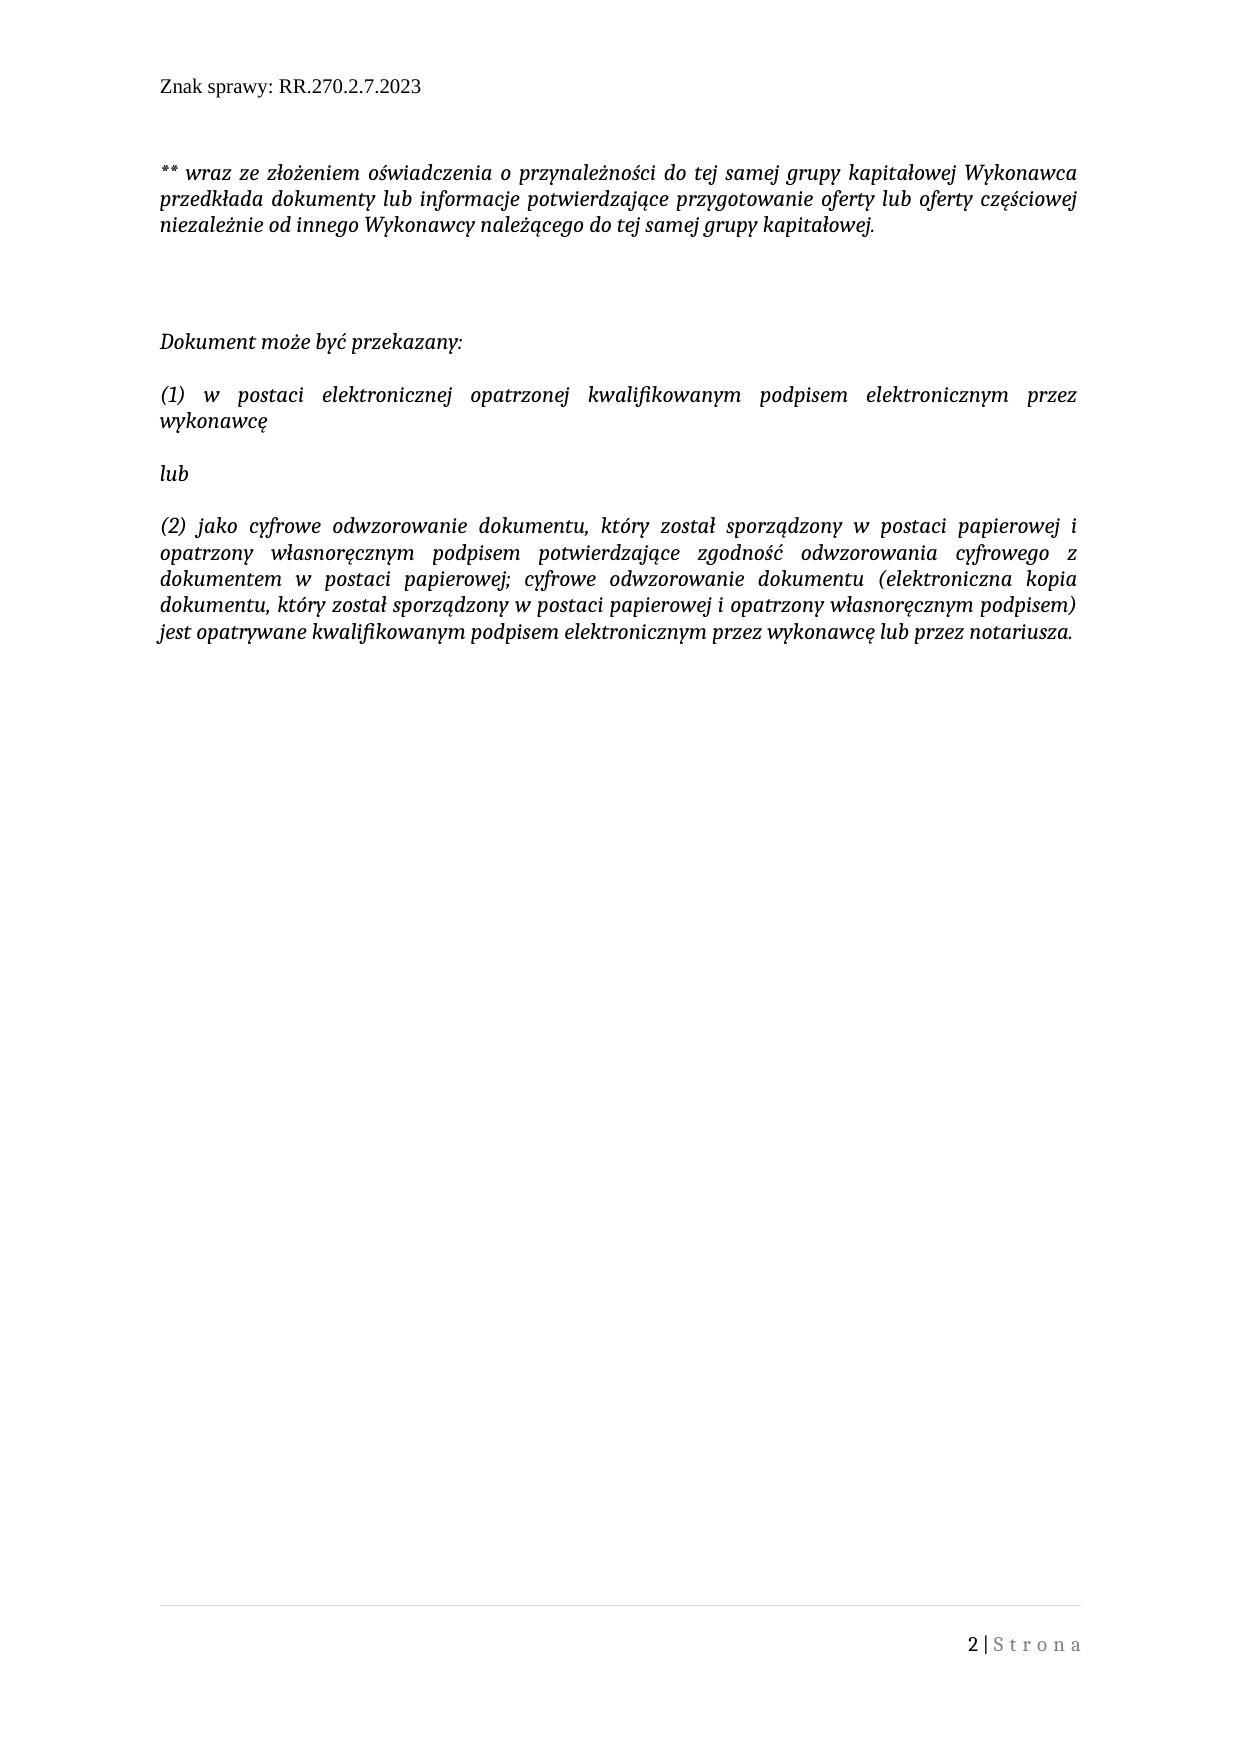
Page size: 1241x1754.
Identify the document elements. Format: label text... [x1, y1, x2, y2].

text Dokument może być przekazany: (1) w postaci elektronicznej opatrzonej kwalifikowanym podpisem elektronicznym przez wykonawcę lub (2) jako cyfrowe odwzorowanie dokumentu, który został sporządzony w postaci papierowej i opatrzony własnoręcznym podpisem potwierdzające zgodność odwzorowania cyfrowego z dokumentem w postaci papierowej; cyfrowe odwzorowanie dokumentu (elektroniczna kopia dokumentu, który został sporządzony w postaci papierowej i opatrzony własnoręcznym podpisem) jest opatrywane kwalifikowanym podpisem elektronicznym przez wykonawcę lub przez notariusza. [159, 329, 1081, 645]
text ** wraz ze złożeniem oświadczenia o przynależności do tej samej grupy kapitałowej Wykonawca przedkłada dokumenty lub informacje potwierdzające przygotowanie oferty lub oferty częściowej niezależnie od innego Wykonawcy należącego do tej samej grupy kapitałowej. [159, 159, 1081, 238]
